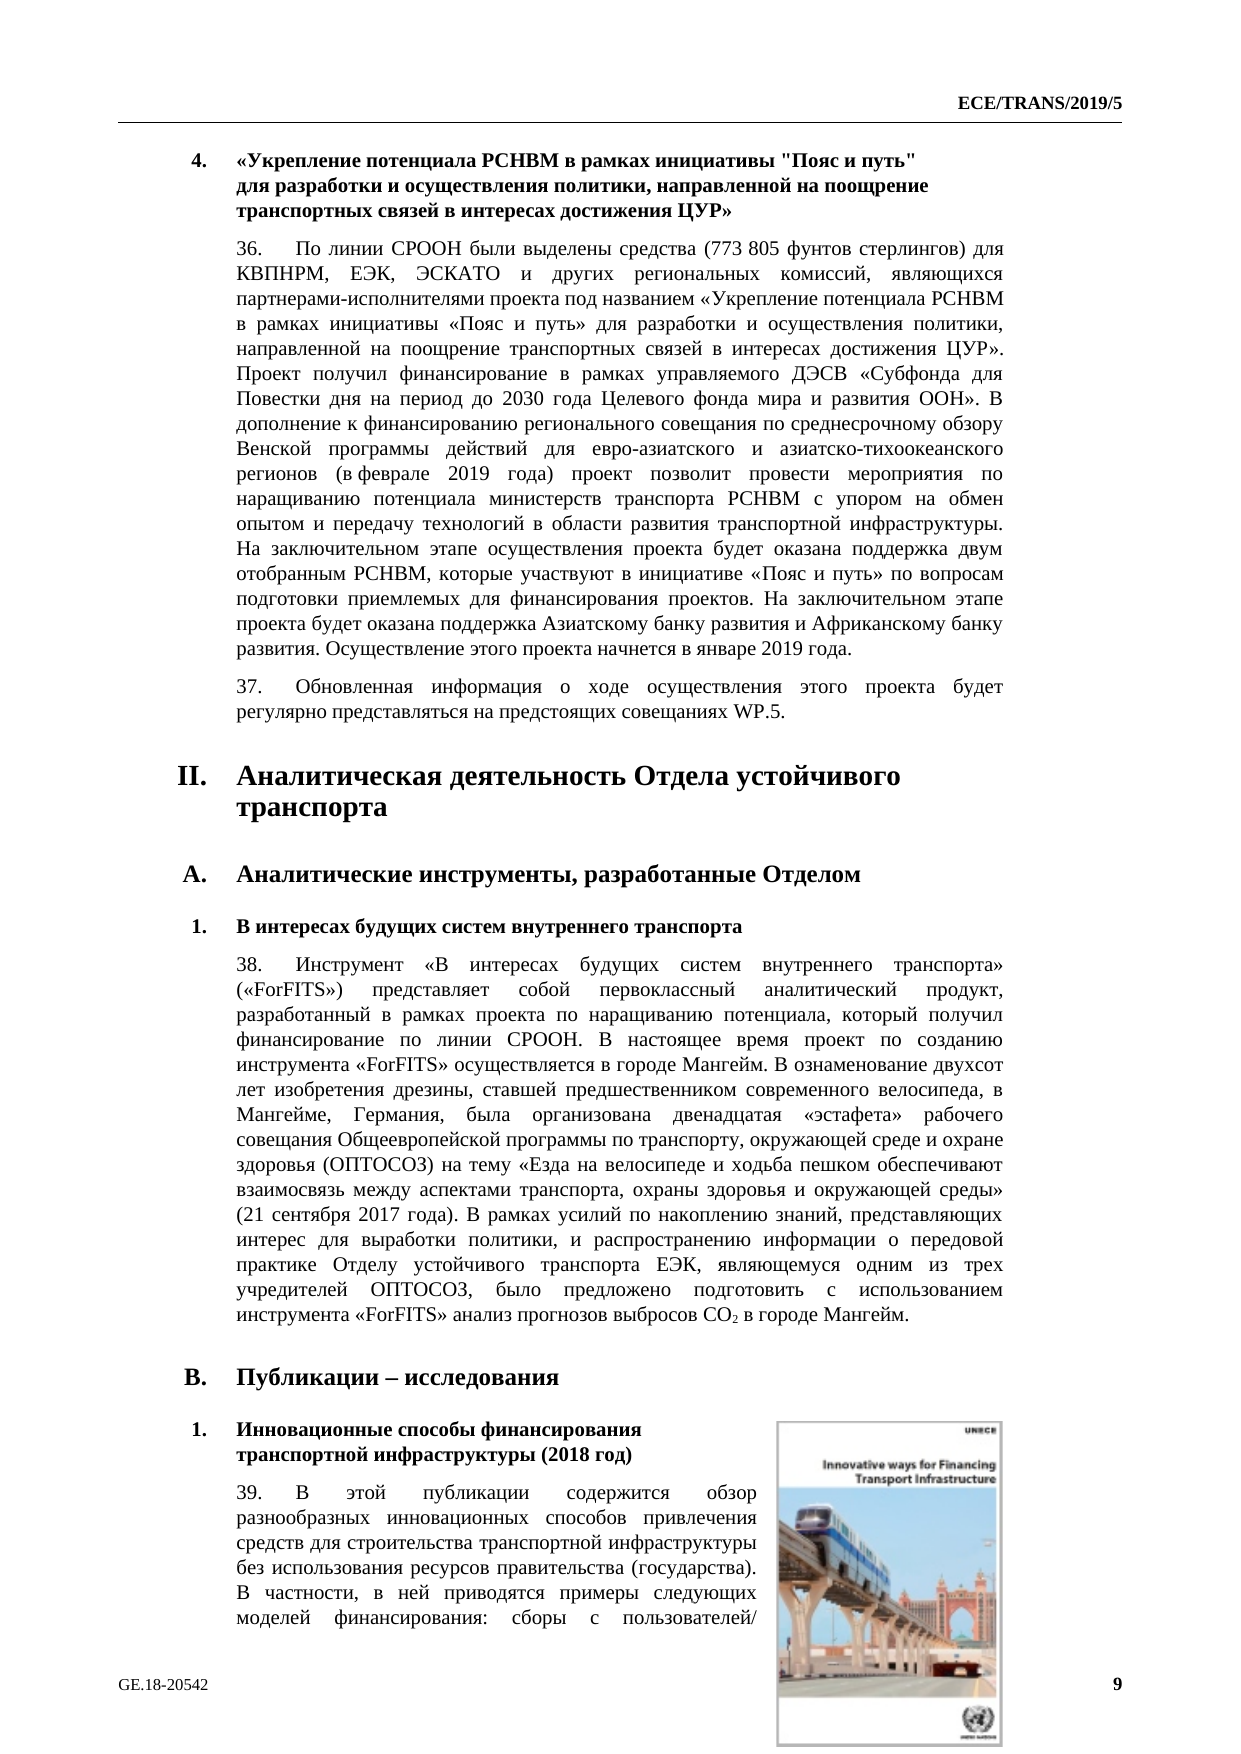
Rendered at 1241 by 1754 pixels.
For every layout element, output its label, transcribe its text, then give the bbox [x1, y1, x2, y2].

text II. Аналитическая деятельность Отдела устойчивого транспорта [118, 760, 1004, 823]
text 36. По линии СРООН были выделены средства (773 805 фунтов стерлингов) для КВПНРМ, ЕЭК, ЭСКАТО и других региональных комиссий, являющихся партнерами-исполнителями проекта под названием «Укрепление потенциала РСНВМ в рамках инициативы «Пояс и путь» для разработки и осуществления политики, направленной на поощрение транспортных связей в интересах достижения ЦУР». Проект получил финансирование в рамках управляемого ДЭСВ «Субфонда для Повестки дня на период до 2030 года Целевого фонда мира и развития ООН». В дополнение к финансированию регионального совещания по среднесрочному обзору Венской программы действий для евро-азиатского и азиатско-тихоокеанского регионов (в феврале 2019 года) проект позволит провести мероприятия по наращиванию потенциала министерств транспорта РСНВМ с упором на обмен опытом и передачу технологий в области развития транспортной инфраструктуры. На заключительном этапе осуществления проекта будет оказана поддержка двум отобранным РСНВМ, которые участвуют в инициативе «Пояс и путь» по вопросам подготовки приемлемых для финансирования проектов. На заключительном этапе проекта будет оказана поддержка Азиатскому банку развития и Африканскому банку развития. Осуществление этого проекта начнется в январе 2019 года. [236, 235, 1004, 660]
picture [776, 1421, 1003, 1747]
text A. Аналитические инструменты, разработанные Отделом [118, 860, 1004, 888]
text 1. В интересах будущих систем внутреннего транспорта [118, 913, 1004, 938]
text 1. Инновационные способы финансирования транспортной инфраструктуры (2018 год) [118, 1416, 1004, 1466]
text 4. «Укрепление потенциала РСНВМ в рамках инициативы "Пояс и путь" для разработки и осуществления политики, направленной на поощрение транспортных связей в интересах достижения ЦУР» [118, 148, 1004, 223]
text 37. Обновленная информация о ходе осуществления этого проекта будет регулярно представляться на предстоящих совещаниях WP.5. [236, 673, 1004, 723]
text B. Публикации – исследования [118, 1363, 1004, 1391]
text 38. Инструмент «В интересах будущих систем внутреннего транспорта» («ForFITS») представляет собой первоклассный аналитический продукт, разработанный в рамках проекта по наращиванию потенциала, который получил финансирование по линии СРООН. В настоящее время проект по созданию инструмента «ForFITS» осуществляется в городе Мангейм. В ознаменование двухсот лет изобретения дрезины, ставшей предшественником современного велосипеда, в Мангейме, Германия, была организована двенадцатая «эстафета» рабочего совещания Общеевропейской программы по транспорту, окружающей среде и охране здоровья (ОПТОСОЗ) на тему «Езда на велосипеде и ходьба пешком обеспечивают взаимосвязь между аспектами транспорта, охраны здоровья и окружающей среды» (21 сентября 2017 года). В рамках усилий по накоплению знаний, представляющих интерес для выработки политики, и распространению информации о передовой практике Отделу устойчивого транспорта ЕЭК, являющемуся одним из трех учредителей ОПТОСОЗ, было предложено подготовить с использованием инструмента «ForFITS» анализ прогнозов выбросов СО2 в городе Мангейм. [236, 951, 1004, 1326]
